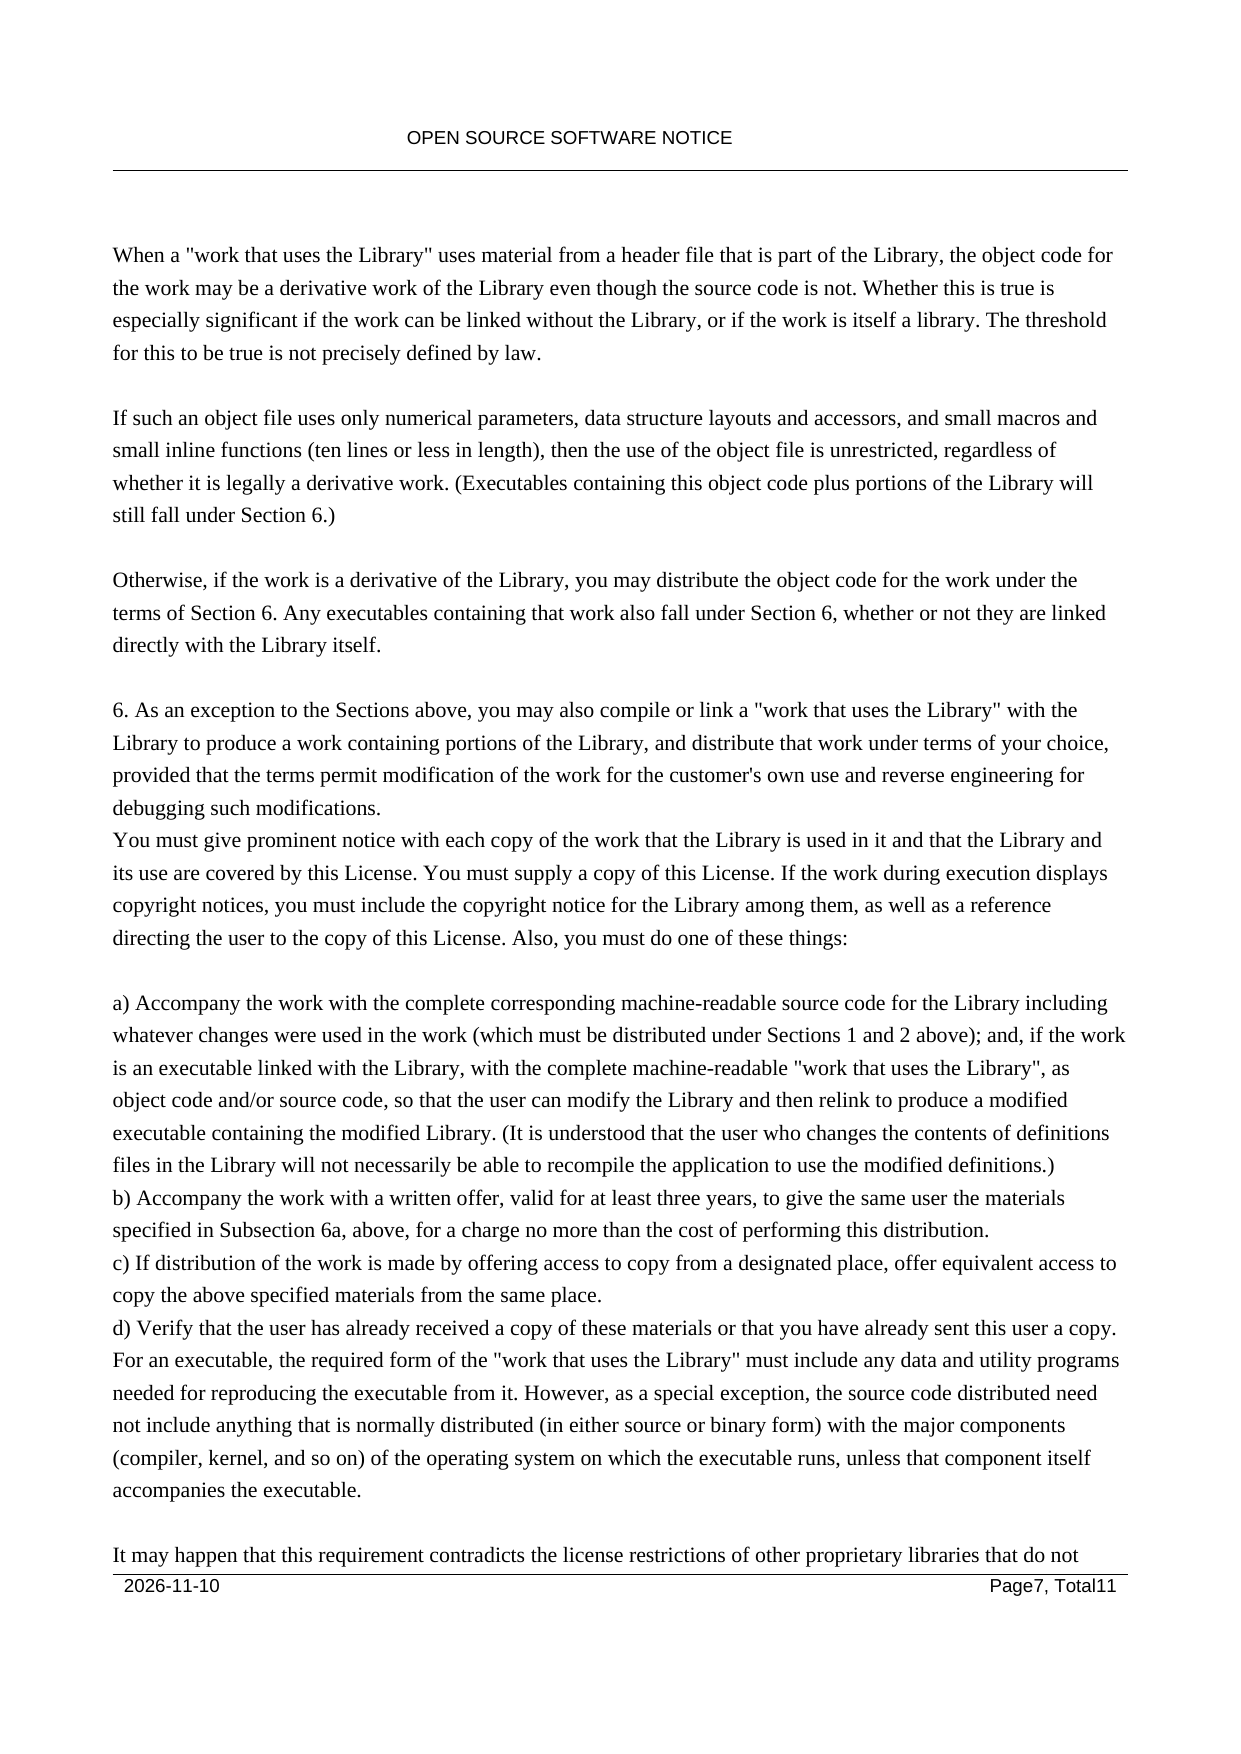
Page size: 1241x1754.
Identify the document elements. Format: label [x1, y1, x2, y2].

text [112, 206, 1128, 1571]
